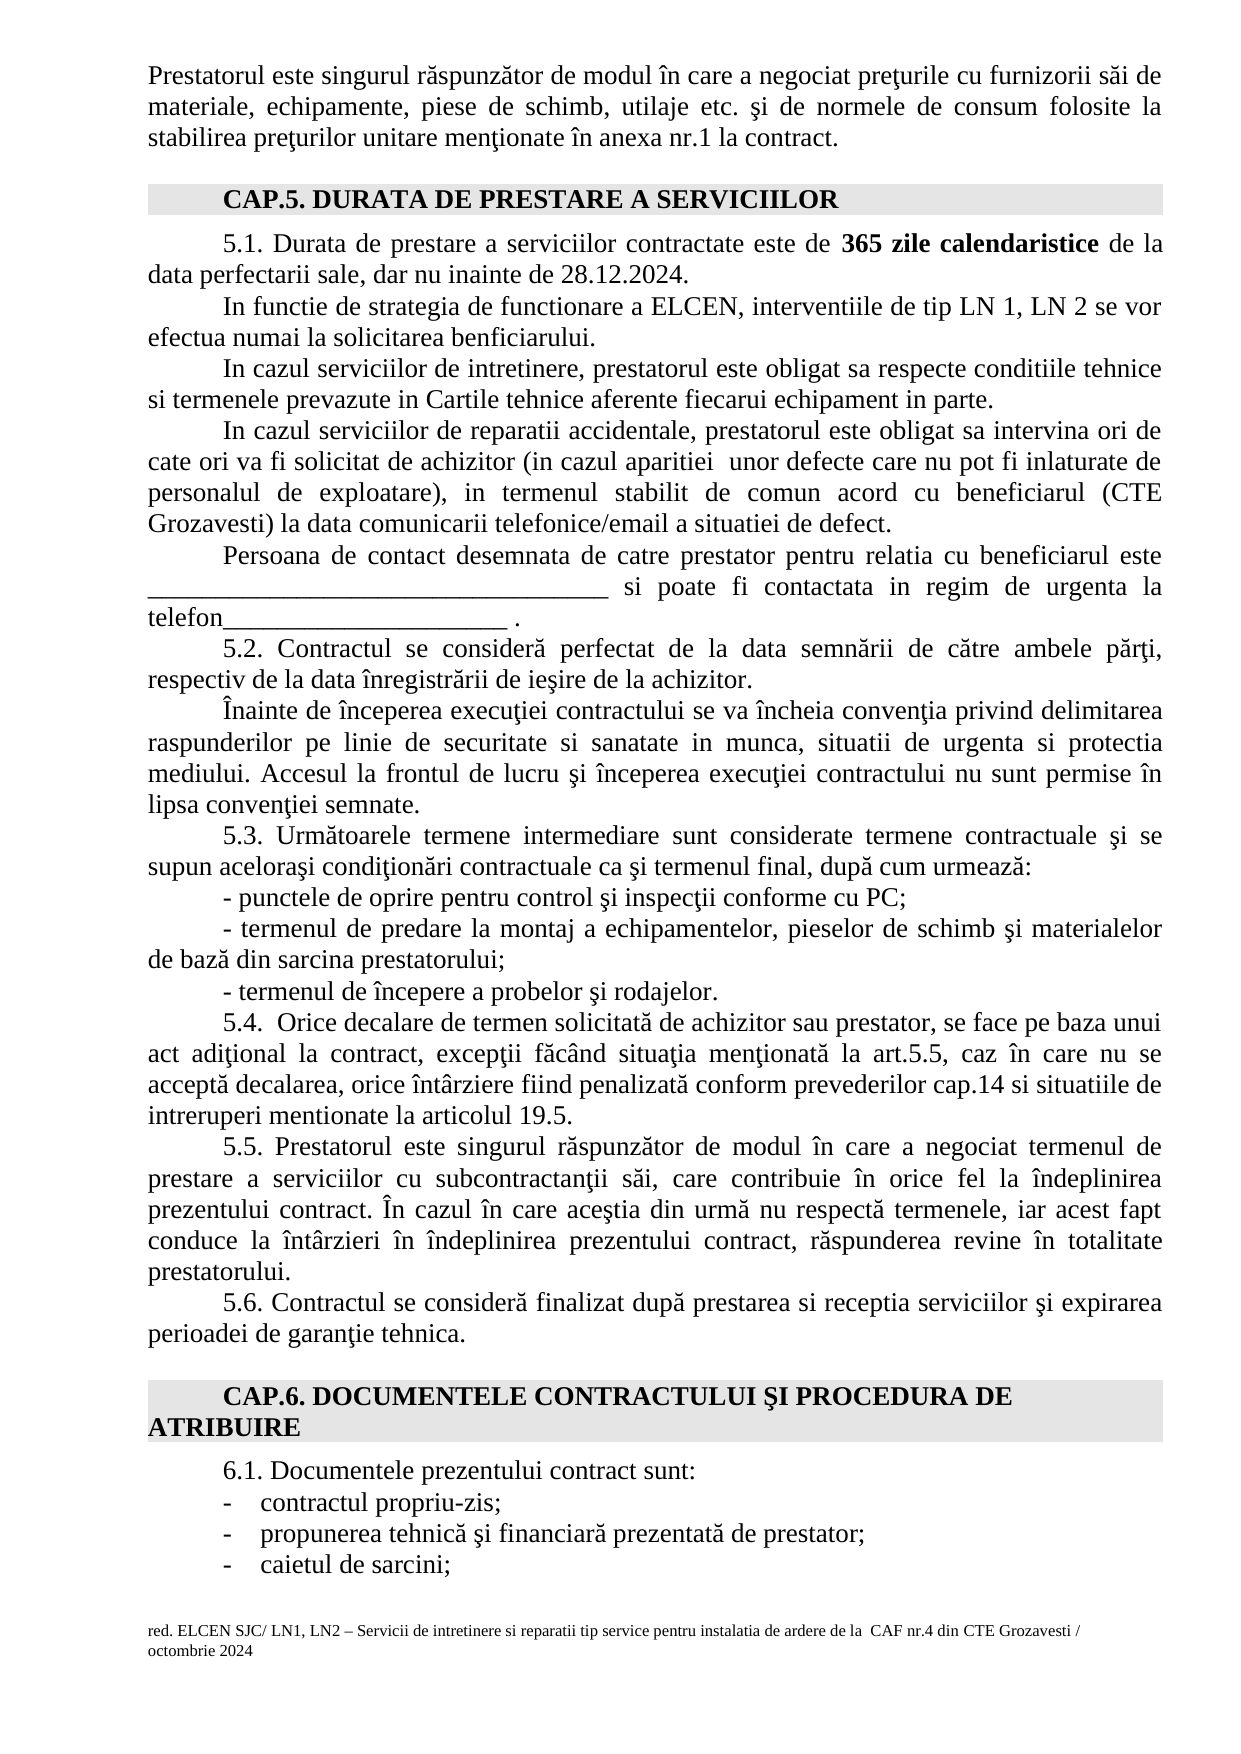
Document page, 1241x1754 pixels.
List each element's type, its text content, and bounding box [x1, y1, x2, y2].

text Persoana de contact desemnata de catre prestator pentru relatia cu beneficiarul este __________________________________ si poate fi contactata in regim de urgenta la telefon_____________________ . [148, 539, 1163, 632]
text 5.4. Orice decalare de termen solicitată de achizitor sau prestator, se face pe baza unui act adiţional la contract, excepţii făcând situaţia menţionată la art.5.5, caz în care nu se acceptă decalarea, orice întârziere fiind penalizată conform prevederilor cap.14 si situatiile de intreruperi mentionate la articolul 19.5. [148, 1006, 1163, 1131]
text 5.3. Următoarele termene intermediare sunt considerate termene contractuale şi se supun aceloraşi condiţionări contractuale ca şi termenul final, după cum urmează: [148, 819, 1163, 881]
text Înainte de începerea execuţiei contractului se va încheia convenţia privind delimitarea raspunderilor pe linie de securitate si sanatate in munca, situatii de urgenta si protectia mediului. Accesul la frontul de lucru şi începerea execuţiei contractului nu sunt permise în lipsa convenţiei semnate. [148, 694, 1164, 819]
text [148, 59, 1163, 152]
text - termenul de începere a probelor şi rodajelor. [148, 975, 1163, 1006]
subtitle CAP.6. DOCUMENTELE CONTRACTULUI ŞI PROCEDURA DE ATRIBUIRE [148, 1380, 1163, 1442]
subtitle CAP.5. DURATA DE PRESTARE A SERVICIILOR [148, 184, 1163, 215]
text 5.1. Durata de prestare a serviciilor contractate este de 365 zile calendaristice de la data perfectarii sale, dar nu inainte de 28.12.2024. [148, 227, 1163, 289]
text - termenul de predare la montaj a echipamentelor, pieselor de schimb şi materialelor de bază din sarcina prestatorului; [148, 912, 1163, 975]
text In cazul serviciilor de intretinere, prestatorul este obligat sa respecte conditiile tehnice si termenele prevazute in Cartile tehnice aferente fiecarui echipament in parte. [148, 352, 1163, 414]
text 5.2. Contractul se consideră perfectat de la data semnării de către ambele părţi, respectiv de la data înregistrării de ieşire de la achizitor. [148, 632, 1164, 694]
text 5.5. Prestatorul este singurul răspunzător de modul în care a negociat termenul de prestare a serviciilor cu subcontractanţii săi, care contribuie în orice fel la îndeplinirea prezentului contract. În cazul în care aceştia din urmă nu respectă termenele, iar acest fapt conduce la întârzieri în îndeplinirea prezentului contract, răspunderea revine în totalitate prestatorului. [148, 1131, 1163, 1286]
subtitle In functie de strategia de functionare a ELCEN, interventiile de tip LN 1, LN 2 se vor efectua numai la solicitarea benficiarului. [148, 289, 1163, 352]
text - punctele de oprire pentru control şi inspecţii conforme cu PC; [148, 881, 1163, 912]
text 5.6. Contractul se consideră finalizat după prestarea si receptia serviciilor şi expirarea perioadei de garanţie tehnica. [148, 1286, 1163, 1348]
list propunerea tehnică şi financiară prezentată de prestator; [223, 1517, 1163, 1548]
text In cazul serviciilor de reparatii accidentale, prestatorul este obligat sa intervina ori de cate ori va fi solicitat de achizitor (in cazul aparitiei unor defecte care nu pot fi inlaturate de personalul de exploatare), in termenul stabilit de comun acord cu beneficiarul (CTE Grozavesti) la data comunicarii telefonice/email a situatiei de defect. [148, 414, 1163, 539]
list contractul propriu-zis; [223, 1486, 1163, 1517]
text 6.1. Documentele prezentului contract sunt: [148, 1454, 1163, 1486]
list caietul de sarcini; [223, 1548, 1163, 1579]
